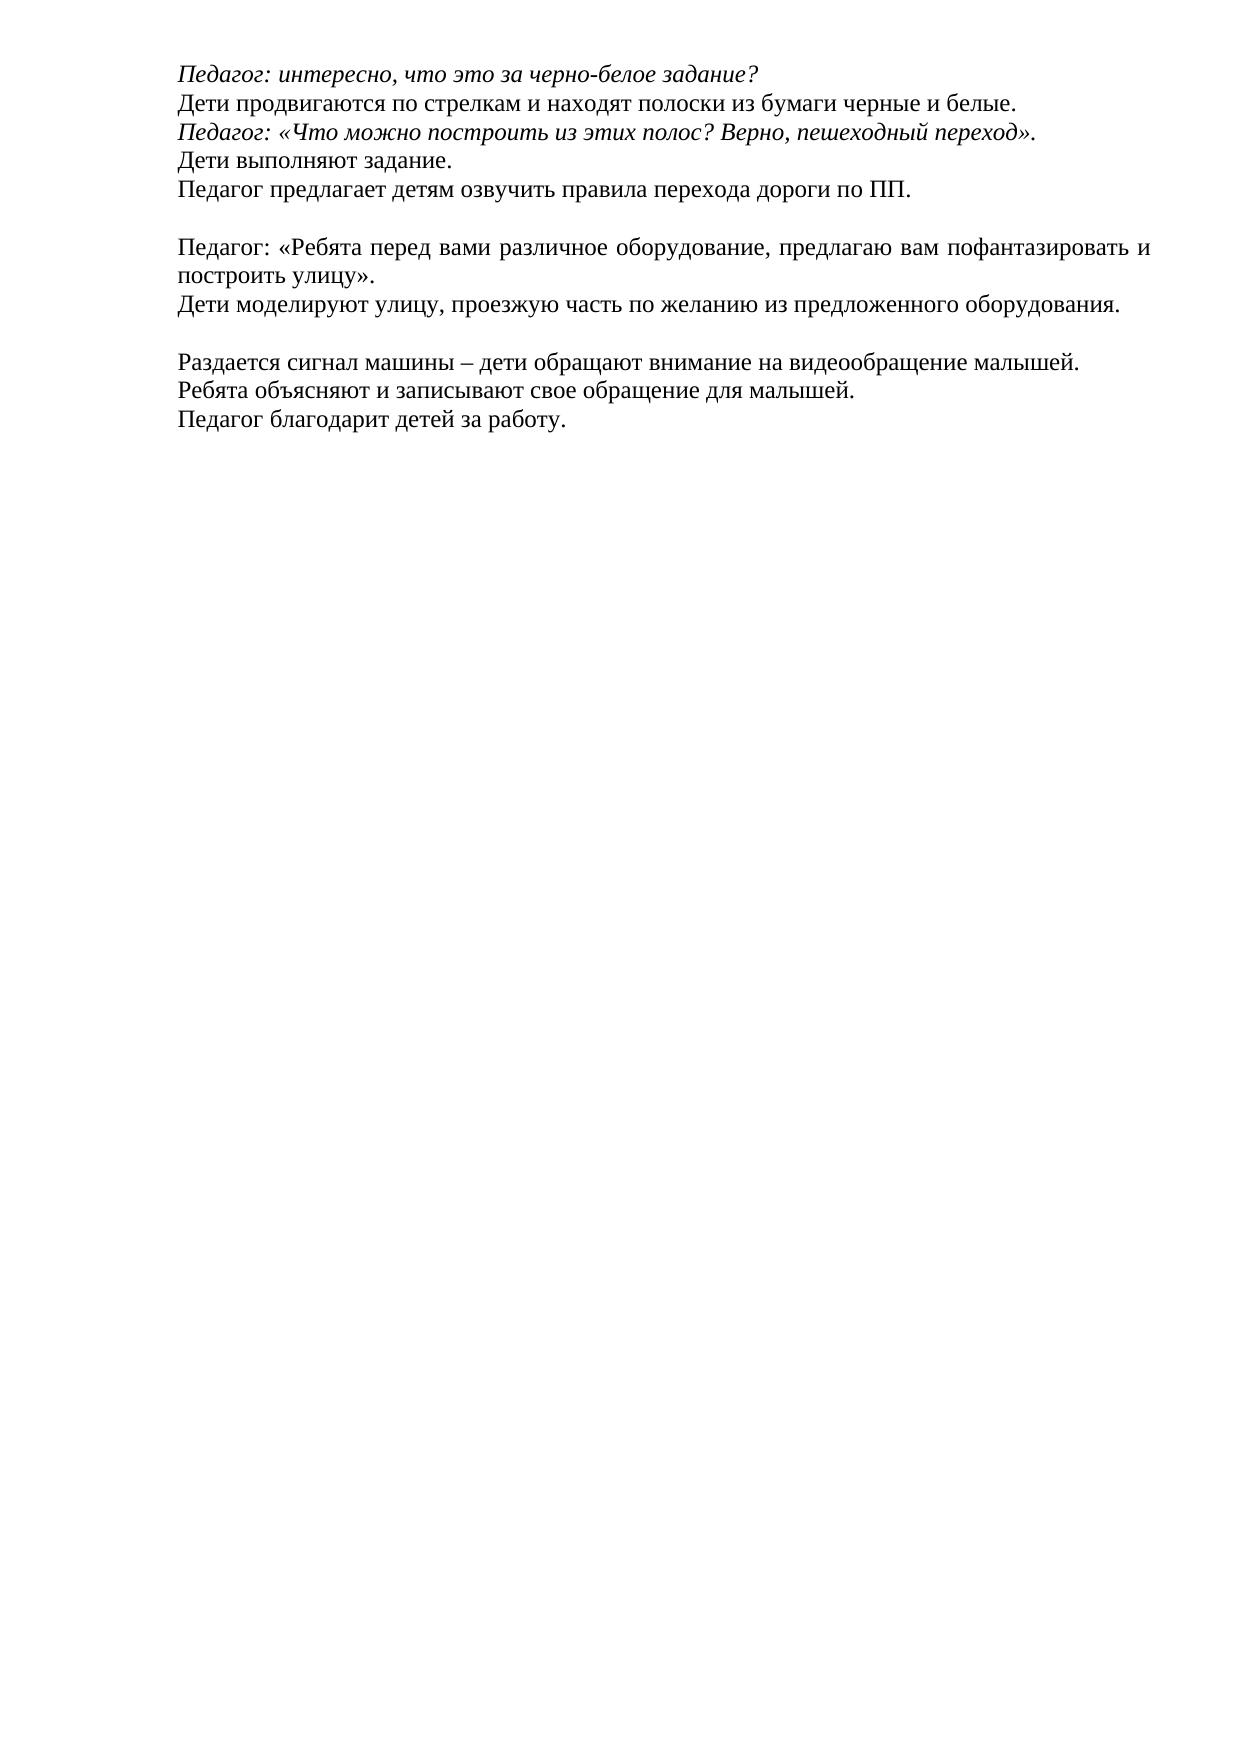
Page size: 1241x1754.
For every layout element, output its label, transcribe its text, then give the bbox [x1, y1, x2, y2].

text Дети выполняют задание. [177, 145, 1152, 174]
text Педагог: интересно, что это за черно-белое задание? [177, 59, 1152, 88]
text Дети продвигаются по стрелкам и находят полоски из бумаги черные и белые. [177, 88, 1152, 117]
text Раздается сигнал машины – дети обращают внимание на видеообращение малышей. [177, 347, 1152, 375]
text Педагог благодарит детей за работу. [177, 404, 1152, 433]
text Ребята объясняют и записывают свое обращение для малышей. [177, 375, 1152, 404]
text Педагог: «Что можно построить из этих полос? Верно, пешеходный переход». [177, 117, 1152, 145]
text Дети моделируют улицу, проезжую часть по желанию из предложенного оборудования. [177, 289, 1152, 318]
text Педагог предлагает детям озвучить правила перехода дороги по ПП. [177, 174, 1152, 203]
text Педагог: «Ребята перед вами различное оборудование, предлагаю вам пофантазировать и построить улицу». [177, 232, 1152, 289]
